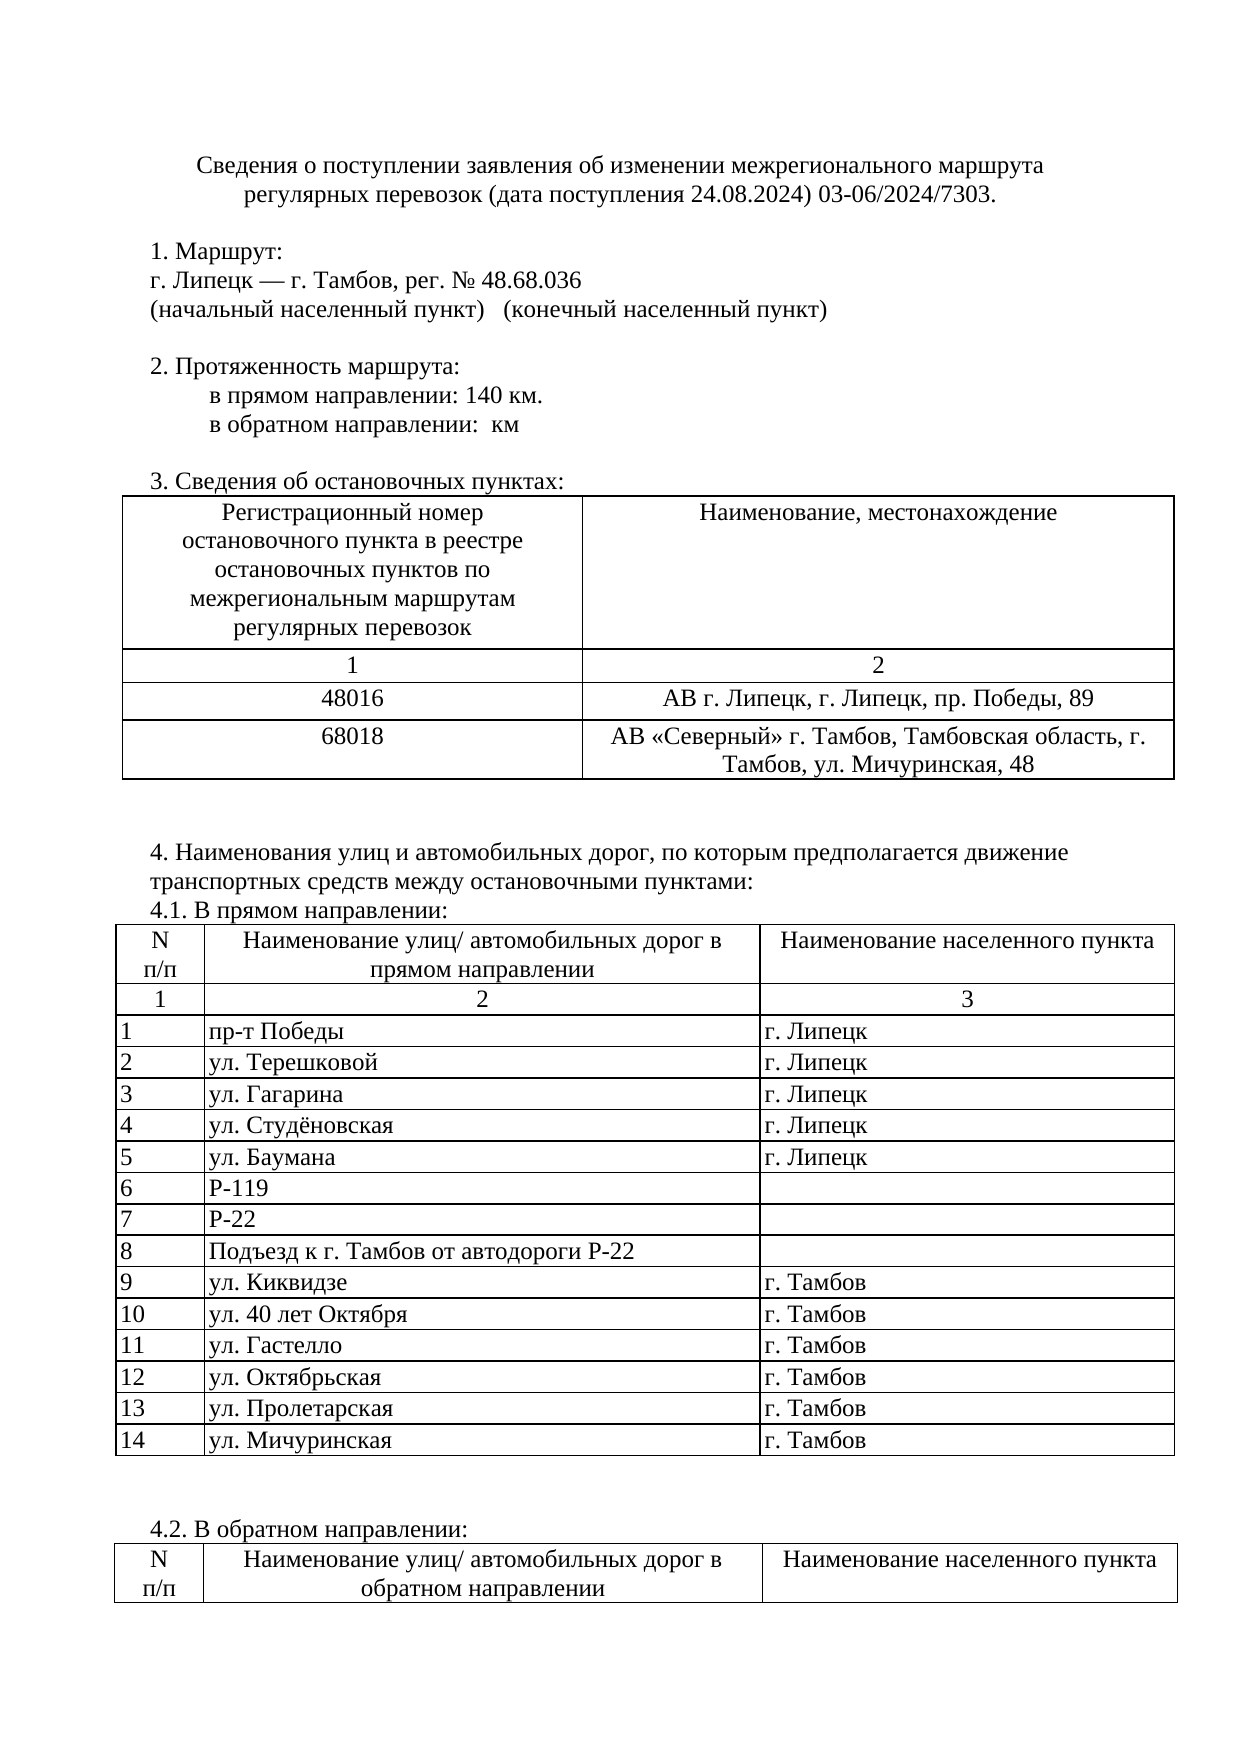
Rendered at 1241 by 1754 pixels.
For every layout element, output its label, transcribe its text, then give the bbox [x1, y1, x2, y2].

table_cell 11 [117, 1330, 204, 1360]
text г. Липецк — г. Тамбов, рег. № 48.68.036 [150, 265, 1090, 294]
table_header Наименование населенного пункта [761, 925, 1174, 983]
table_header Наименование, местонахождение [583, 497, 1173, 648]
text 1. Маршрут: [150, 236, 1090, 265]
table_cell 2 [117, 1047, 204, 1077]
table_cell ул. Октябрьская [205, 1362, 759, 1392]
table_header Наименование улиц/ автомобильных дорог в обратном направлении [204, 1544, 762, 1601]
table_cell г. Липецк [761, 1016, 1174, 1046]
table_cell 12 [117, 1362, 204, 1392]
table_cell ул. Гастелло [205, 1330, 759, 1360]
table_cell АВ г. Липецк, г. Липецк, пр. Победы, 89 [583, 683, 1173, 719]
table_header Наименование населенного пункта [763, 1544, 1177, 1601]
table_cell 3 [117, 1079, 204, 1108]
table_cell ул. Гагарина [205, 1079, 759, 1108]
table_header N п/п [115, 1544, 203, 1601]
table_cell ул. Терешковой [205, 1047, 759, 1077]
table_cell ул. Баумана [205, 1142, 759, 1171]
table_cell г. Липецк [761, 1047, 1174, 1077]
table_cell АВ «Северный» г. Тамбов, Тамбовская область, г. Тамбов, ул. Мичуринская, 48 [583, 721, 1173, 778]
text 4.1. В прямом направлении: [150, 895, 1090, 924]
table_cell г. Липецк [761, 1079, 1174, 1108]
table_cell 8 [117, 1236, 204, 1266]
table_cell 10 [117, 1299, 204, 1329]
table_cell 13 [117, 1393, 204, 1423]
table_cell 1 [117, 1016, 204, 1046]
table_cell [761, 1173, 1174, 1203]
table_cell 14 [117, 1425, 204, 1454]
table_cell 48016 [123, 683, 582, 719]
table_cell г. Тамбов [761, 1362, 1174, 1392]
table_cell ул. Студёновская [205, 1110, 759, 1140]
table_cell г. Тамбов [761, 1299, 1174, 1329]
table_cell 5 [117, 1142, 204, 1171]
table_cell 6 [117, 1173, 204, 1203]
table_cell Р-119 [205, 1173, 759, 1203]
table_cell Подъезд к г. Тамбов от автодороги Р-22 [205, 1236, 759, 1266]
table_cell 68018 [123, 721, 582, 778]
text в обратном направлении: км [150, 409, 1090, 437]
table_cell 9 [117, 1267, 204, 1297]
table_cell г. Тамбов [761, 1425, 1174, 1454]
table_cell г. Тамбов [761, 1267, 1174, 1297]
text 2. Протяженность маршрута: [150, 351, 1090, 380]
table_cell г. Тамбов [761, 1330, 1174, 1360]
table_cell 2 [583, 650, 1173, 681]
text в прямом направлении: 140 км. [150, 380, 1090, 409]
table_header N п/п [117, 925, 204, 983]
table_cell 1 [123, 650, 582, 681]
table_cell ул. Пролетарская [205, 1393, 759, 1423]
table_header Регистрационный номер остановочного пункта в реестре остановочных пунктов по межрегиональным маршрутам регулярных перевозок [123, 497, 582, 648]
text 4. Наименования улиц и автомобильных дорог, по которым предполагается движение транспортных средств между остановочными пунктами: [150, 837, 1090, 895]
table_cell 4 [117, 1110, 204, 1140]
table_cell [761, 1205, 1174, 1234]
table_cell 3 [761, 984, 1174, 1014]
table_cell пр-т Победы [205, 1016, 759, 1046]
table_cell ул. Мичуринская [205, 1425, 759, 1454]
table_header Наименование улиц/ автомобильных дорог в прямом направлении [205, 925, 759, 983]
table_cell ул. 40 лет Октября [205, 1299, 759, 1329]
text 4.2. В обратном направлении: [150, 1514, 1090, 1542]
table_cell г. Тамбов [761, 1393, 1174, 1423]
text 3. Сведения об остановочных пунктах: [150, 466, 1090, 495]
text (начальный населенный пункт) (конечный населенный пункт) [150, 294, 1090, 322]
table_cell Р-22 [205, 1205, 759, 1234]
table_cell 1 [117, 984, 204, 1014]
table_cell [761, 1236, 1174, 1266]
table_cell 7 [117, 1205, 204, 1234]
text Сведения о поступлении заявления об изменении межрегионального маршрута регулярных перевозок (дата поступления 24.08.2024) 03-06/2024/7303. [150, 150, 1090, 207]
table_cell г. Липецк [761, 1110, 1174, 1140]
table_cell ул. Киквидзе [205, 1267, 759, 1297]
table_cell г. Липецк [761, 1142, 1174, 1171]
table_cell 2 [205, 984, 759, 1014]
